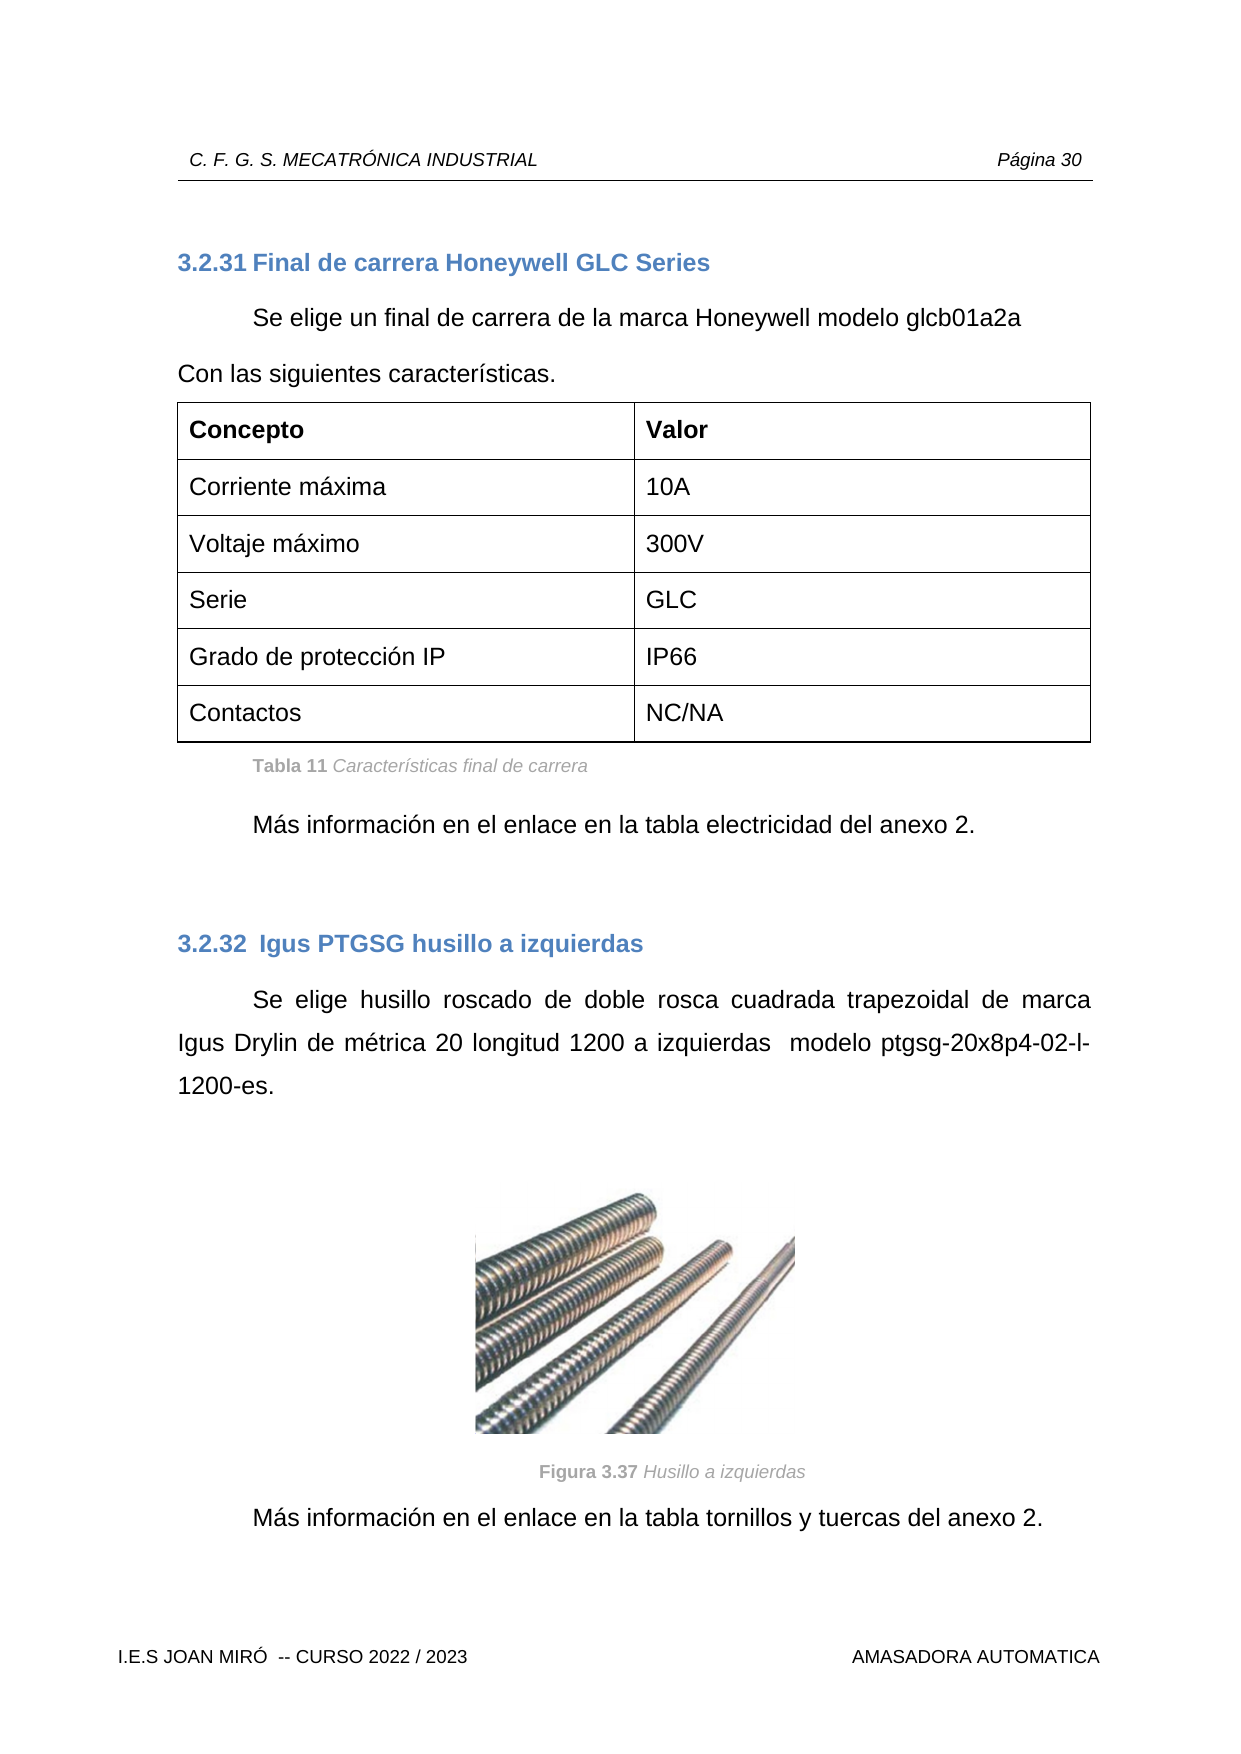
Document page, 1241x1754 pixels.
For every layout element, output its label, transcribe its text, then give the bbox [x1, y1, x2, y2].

text Con las siguientes características. [177, 359, 1092, 388]
text Se elige un final de carrera de la marca Honeywell modelo glcb01a2a [177, 303, 1092, 332]
subtitle Final de carrera Honeywell GLC Series [177, 248, 1092, 276]
picture [475, 1182, 795, 1434]
text Más información en el enlace en la tabla tornillos y tuercas del anexo 2. [177, 1503, 1092, 1532]
text Más información en el enlace en la tabla electricidad del anexo 2. [177, 810, 1092, 838]
text Se elige husillo roscado de doble rosca cuadrada trapezoidal de marca Igus Drylin de métrica 20 longitud 1200 a izquierdas modelo ptgsg-20x8p4-02-l-1200-es. [177, 985, 1092, 1100]
subtitle Igus PTGSG husillo a izquierdas [177, 929, 1092, 958]
